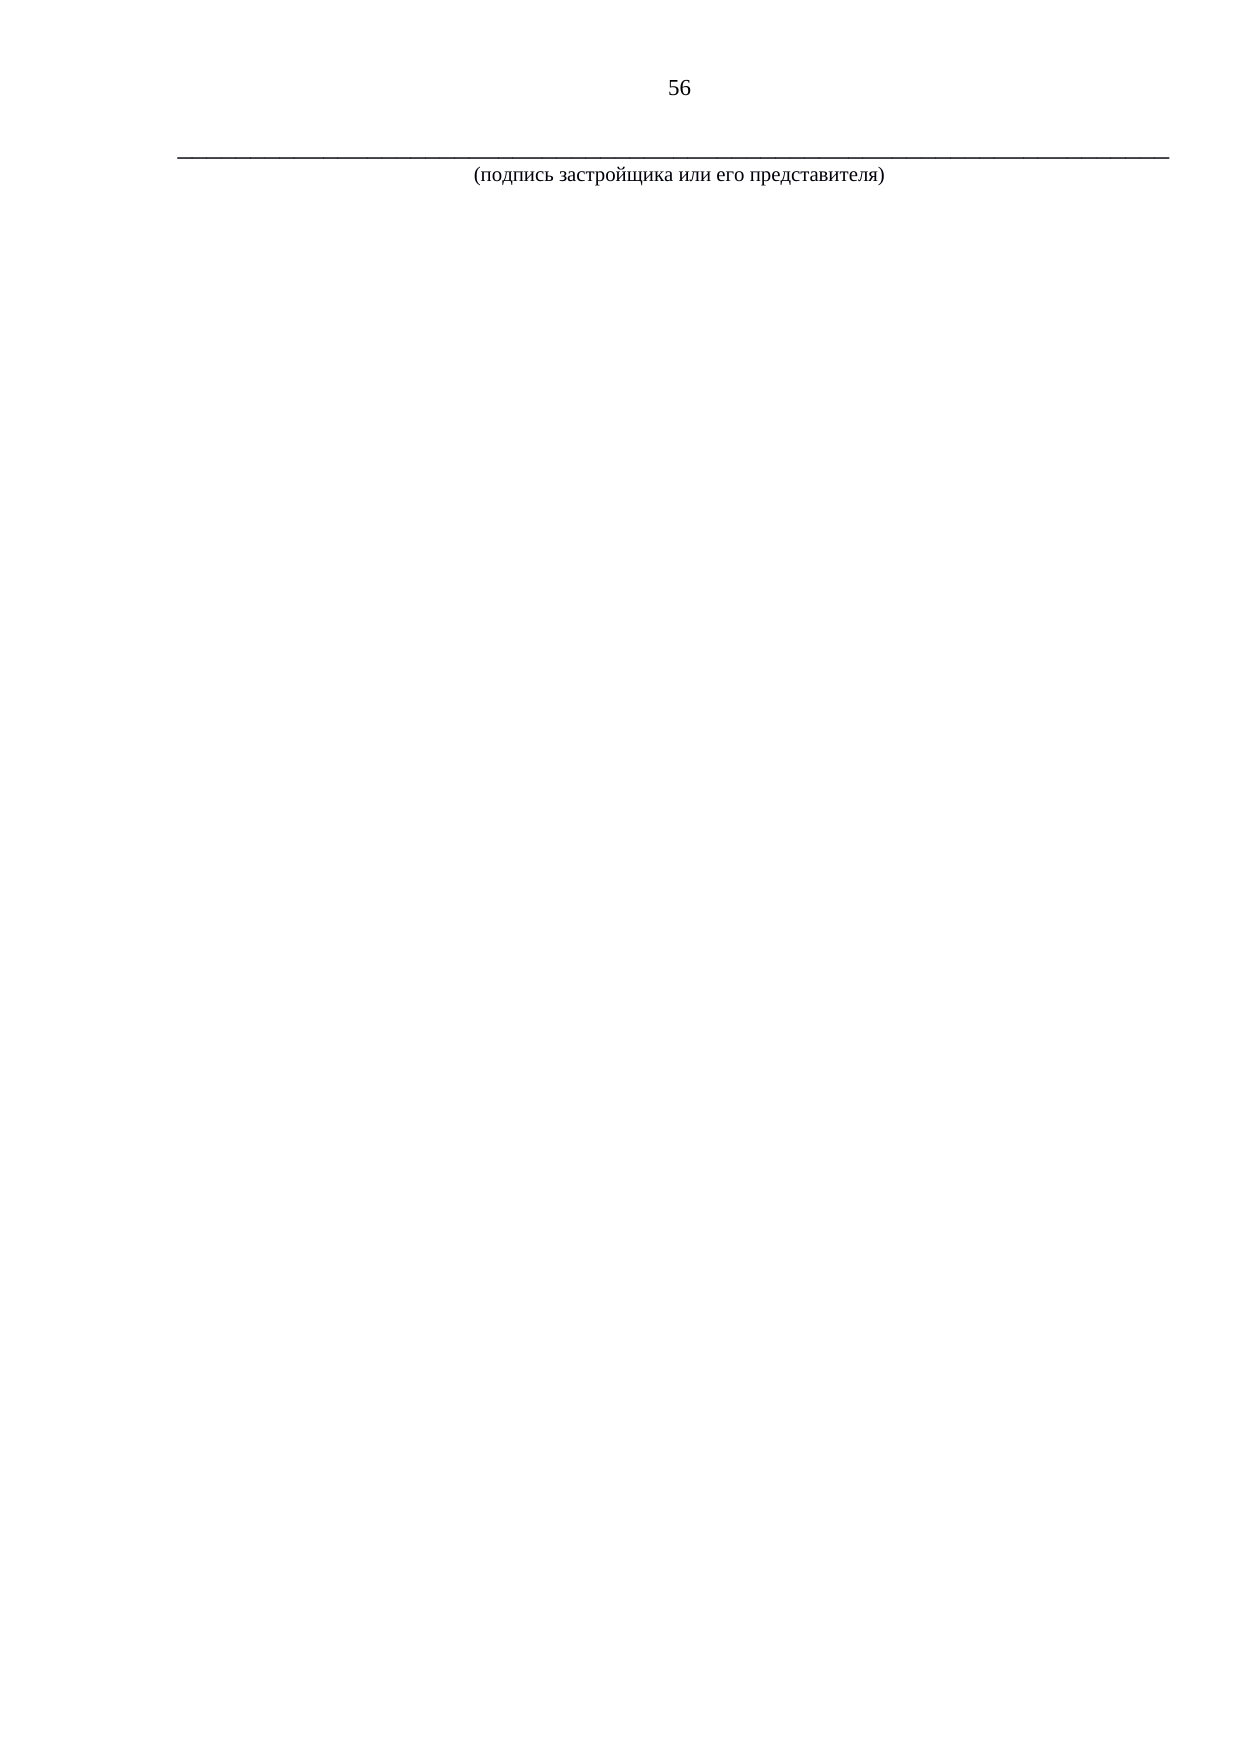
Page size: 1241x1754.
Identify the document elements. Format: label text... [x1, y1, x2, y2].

text (подпись застройщика или его представителя) [177, 162, 1181, 186]
text ____________________________________________________________________ [177, 128, 1181, 162]
